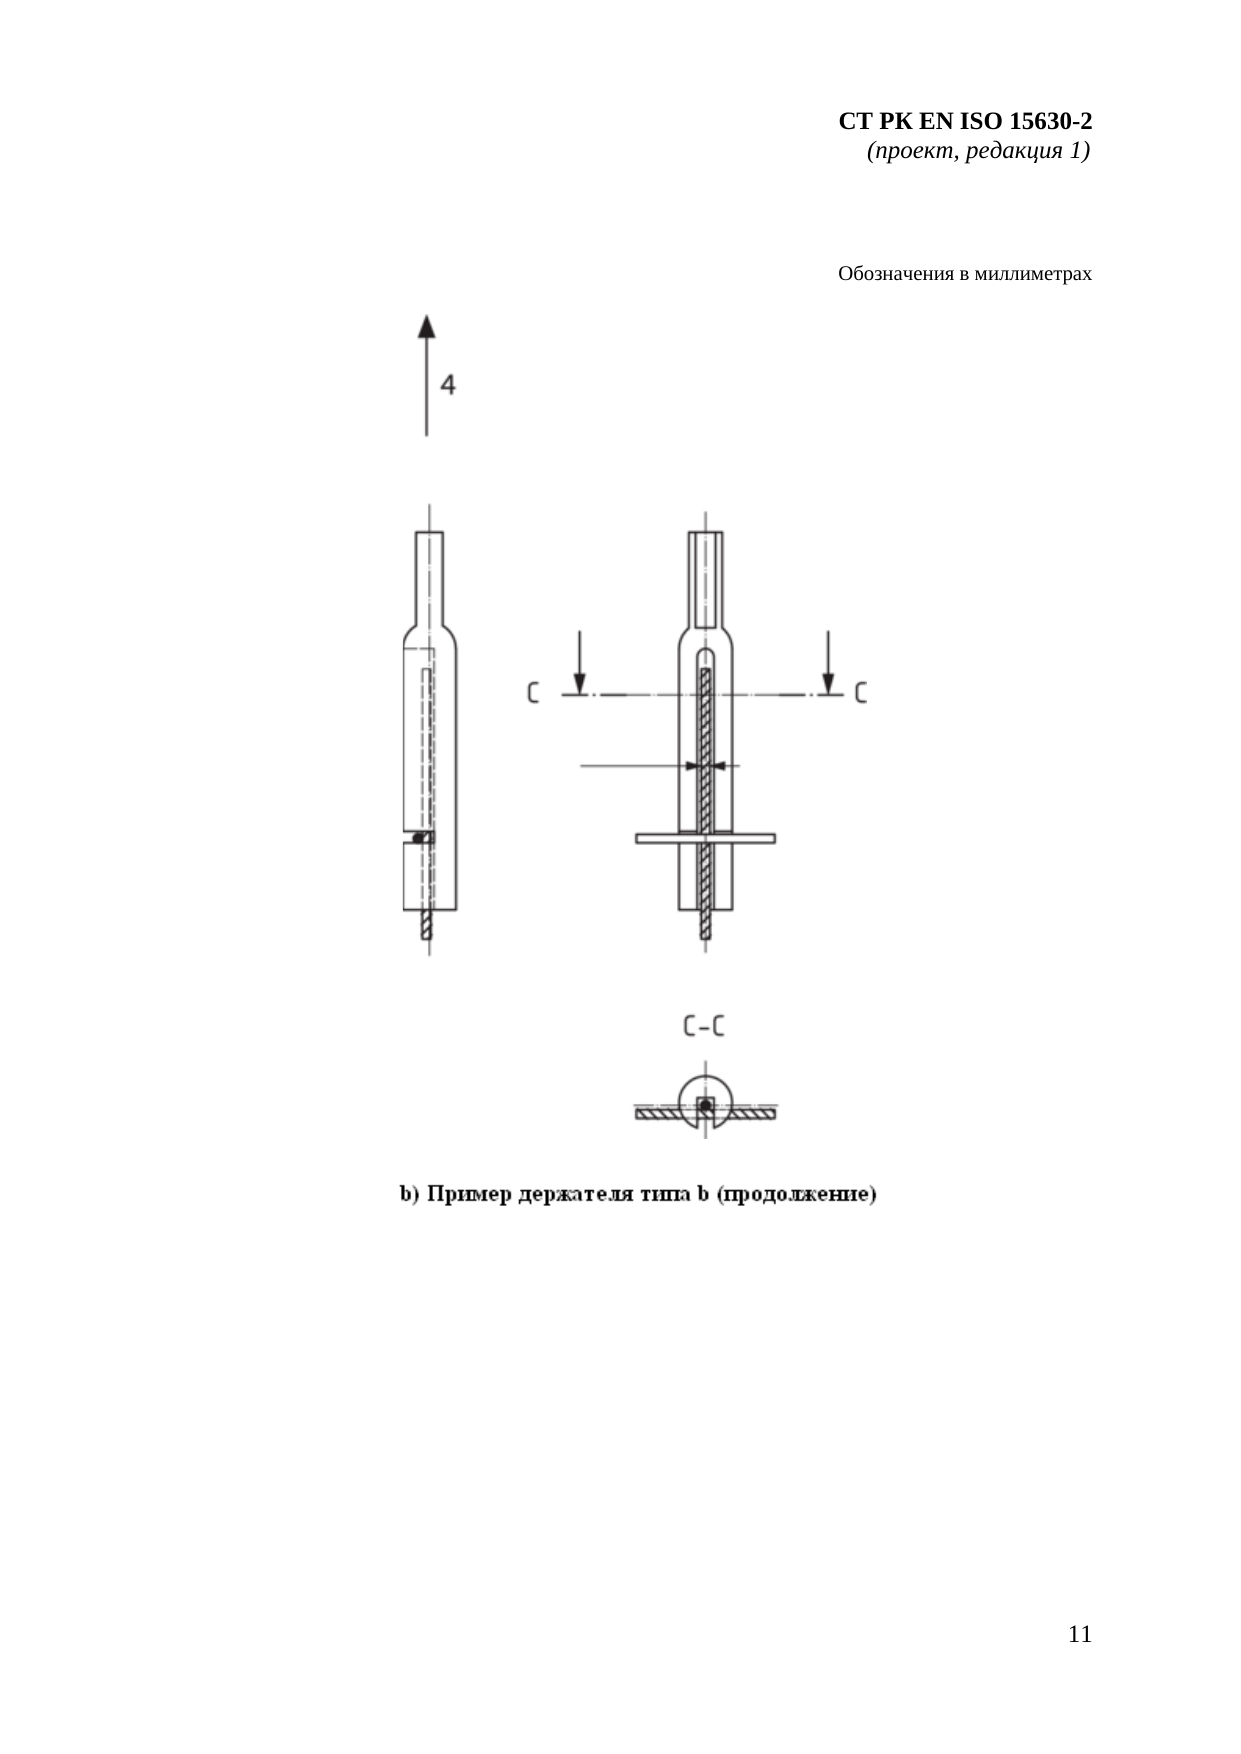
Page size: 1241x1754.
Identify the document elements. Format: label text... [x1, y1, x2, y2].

picture [386, 1168, 884, 1217]
picture [402, 314, 867, 1139]
text Обозначения в миллиметрах [118, 261, 1092, 285]
